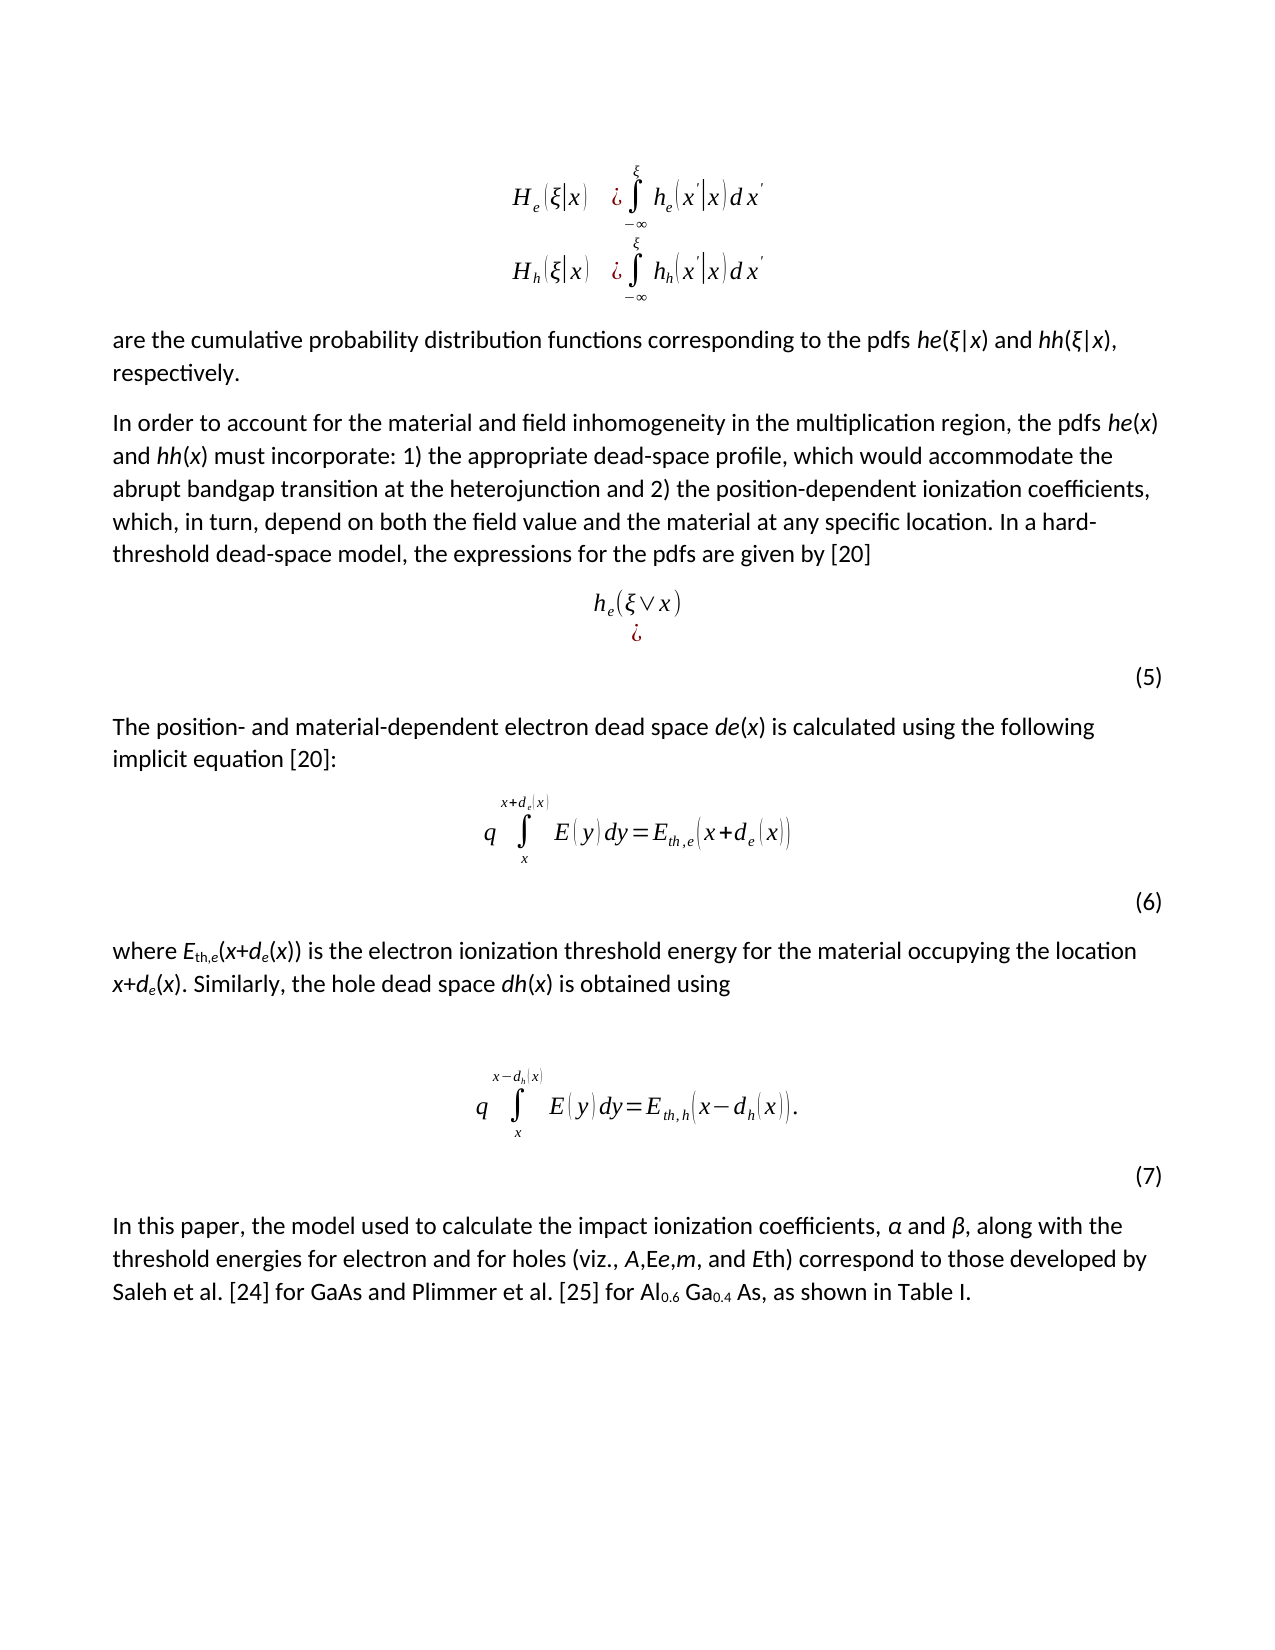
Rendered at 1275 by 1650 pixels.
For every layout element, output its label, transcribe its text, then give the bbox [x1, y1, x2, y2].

text are the cumulative probability distribution functions corresponding to the pdfs he(ξ|x) and hh(ξ|x), respectively. [112, 324, 1162, 388]
text where Eth,e(x+de(x)) is the electron ionization threshold energy for the material occupying the location x+de(x). Similarly, the hole dead space dh(x) is obtained using [112, 935, 1162, 999]
text In order to account for the material and field inhomogeneity in the multiplication region, the pdfs he(x) and hh(x) must incorporate: 1) the appropriate dead-space profile, which would accommodate the abrupt bandgap transition at the heterojunction and 2) the position-dependent ionization coefficients, which, in turn, depend on both the field value and the material at any specific location. In a hard-threshold dead-space model, the expressions for the pdfs are given by [20] [112, 407, 1162, 569]
text The position- and material-dependent electron dead space de(x) is calculated using the following implicit equation [20]: [112, 711, 1162, 774]
text (7) [112, 1160, 1162, 1191]
text (5) [112, 661, 1162, 692]
text (6) [112, 886, 1162, 916]
text In this paper, the model used to calculate the impact ionization coefficients, α and β, along with the threshold energies for electron and for holes (viz., A,Ee,m, and Eth) correspond to those developed by Saleh et al. [24] for GaAs and Plimmer et al. [25] for Al0.6 Ga0.4 As, as shown in Table I. [112, 1210, 1162, 1306]
